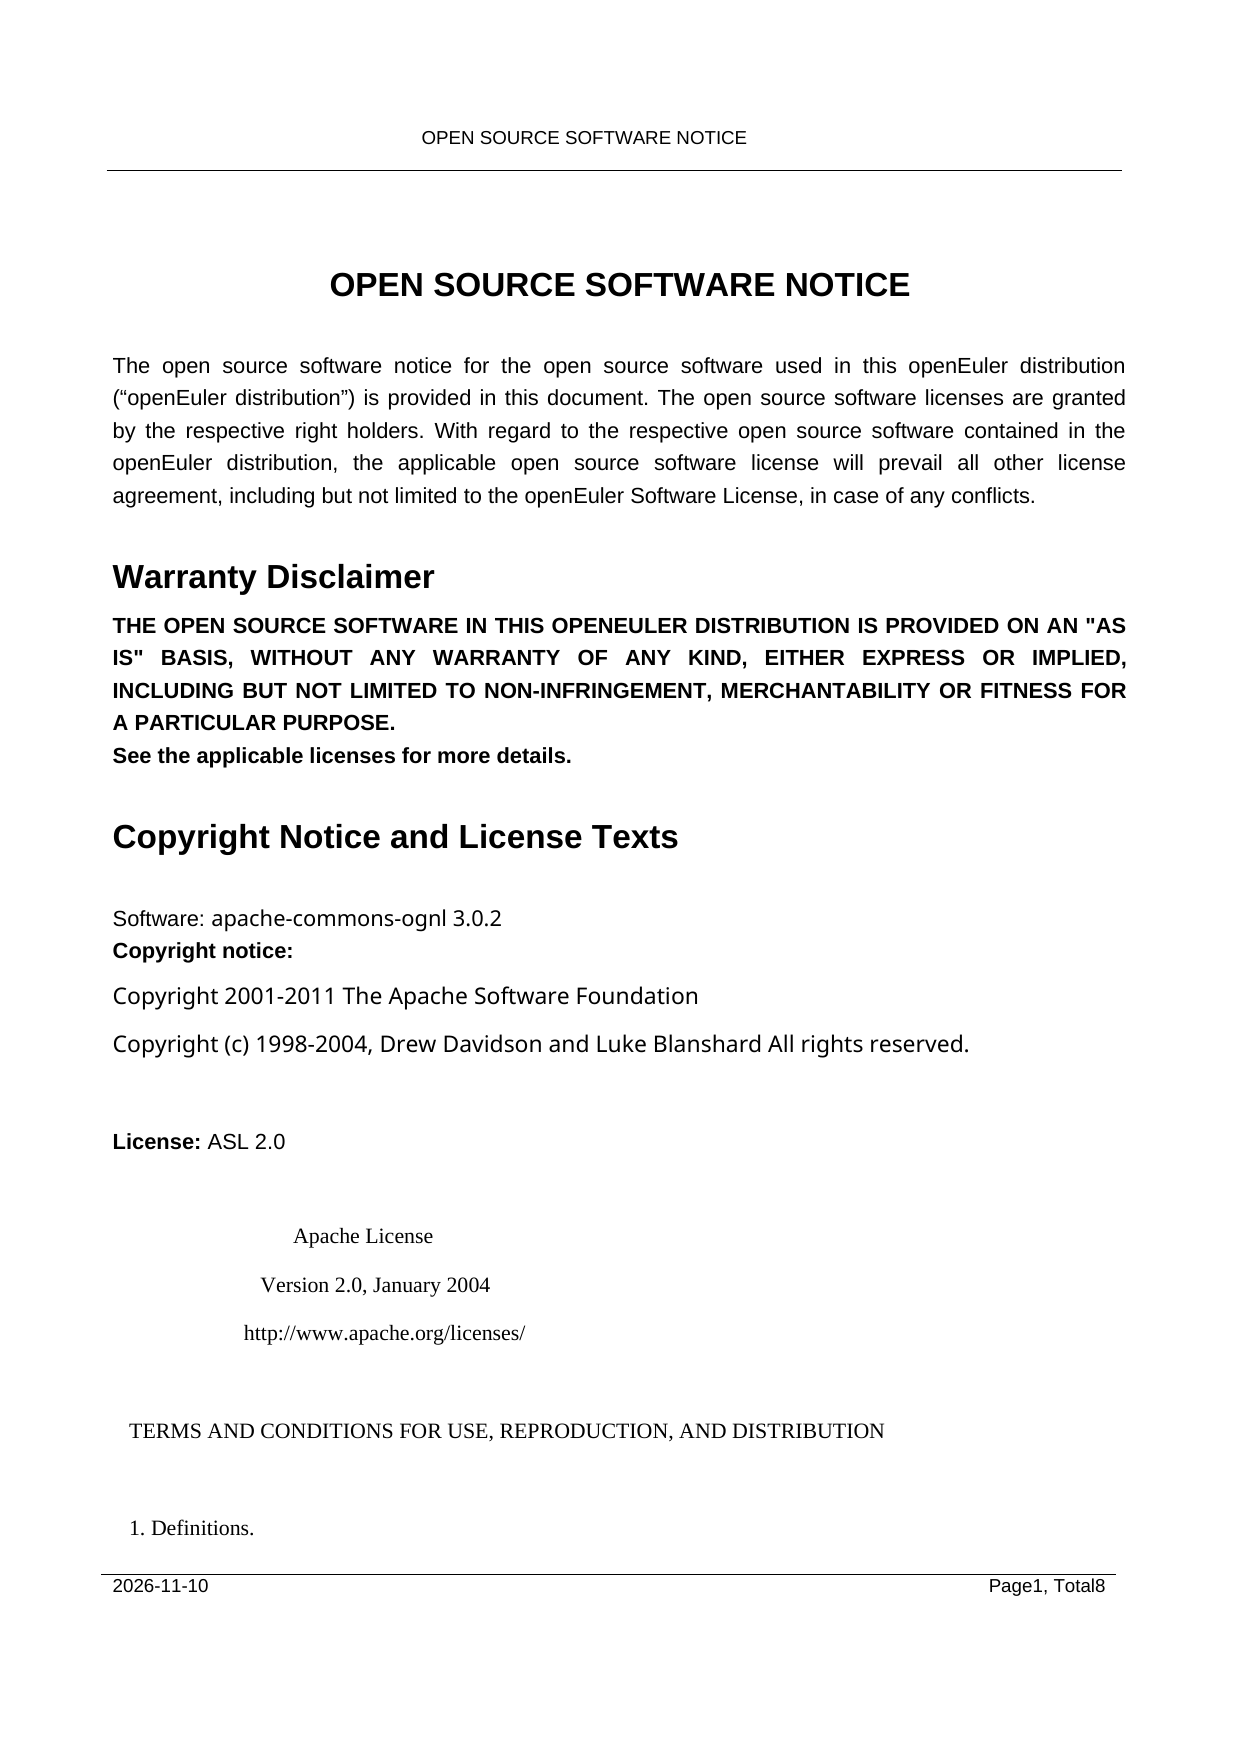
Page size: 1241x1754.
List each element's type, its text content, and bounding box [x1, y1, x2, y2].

text OPEN SOURCE SOFTWARE NOTICE [112, 251, 1128, 316]
text THE OPEN SOURCE SOFTWARE IN THIS OPENEULER DISTRIBUTION IS PROVIDED ON AN "AS IS" BASIS, WITHOUT ANY WARRANTY OF ANY KIND, EITHER EXPRESS OR IMPLIED, INCLUDING BUT NOT LIMITED TO NON-INFRINGEMENT, MERCHANTABILITY OR FITNESS FOR A PARTICULAR PURPOSE. See the applicable licenses for more details. [112, 609, 1128, 771]
text The open source software notice for the open source software used in this openEuler distribution (“openEuler distribution”) is provided in this document. The open source software licenses are granted by the respective right holders. With regard to the respective open source software contained in the openEuler distribution, the applicable open source software license will prevail all other license agreement, including but not limited to the openEuler Software License, in case of any conflicts. [112, 349, 1128, 511]
text License: ASL 2.0 [112, 1125, 1128, 1158]
text Software: apache-commons-ognl 3.0.2 [112, 901, 1128, 934]
text Copyright 2001-2011 The Apache Software Foundation Copyright (c) 1998-2004, Drew Davidson and Luke Blanshard All rights reserved. [112, 979, 1128, 1109]
text Warranty Disclaimer [112, 544, 1128, 609]
text Copyright Notice and License Texts [112, 804, 1128, 869]
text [112, 1170, 1128, 1544]
text Copyright notice: [112, 934, 1128, 966]
